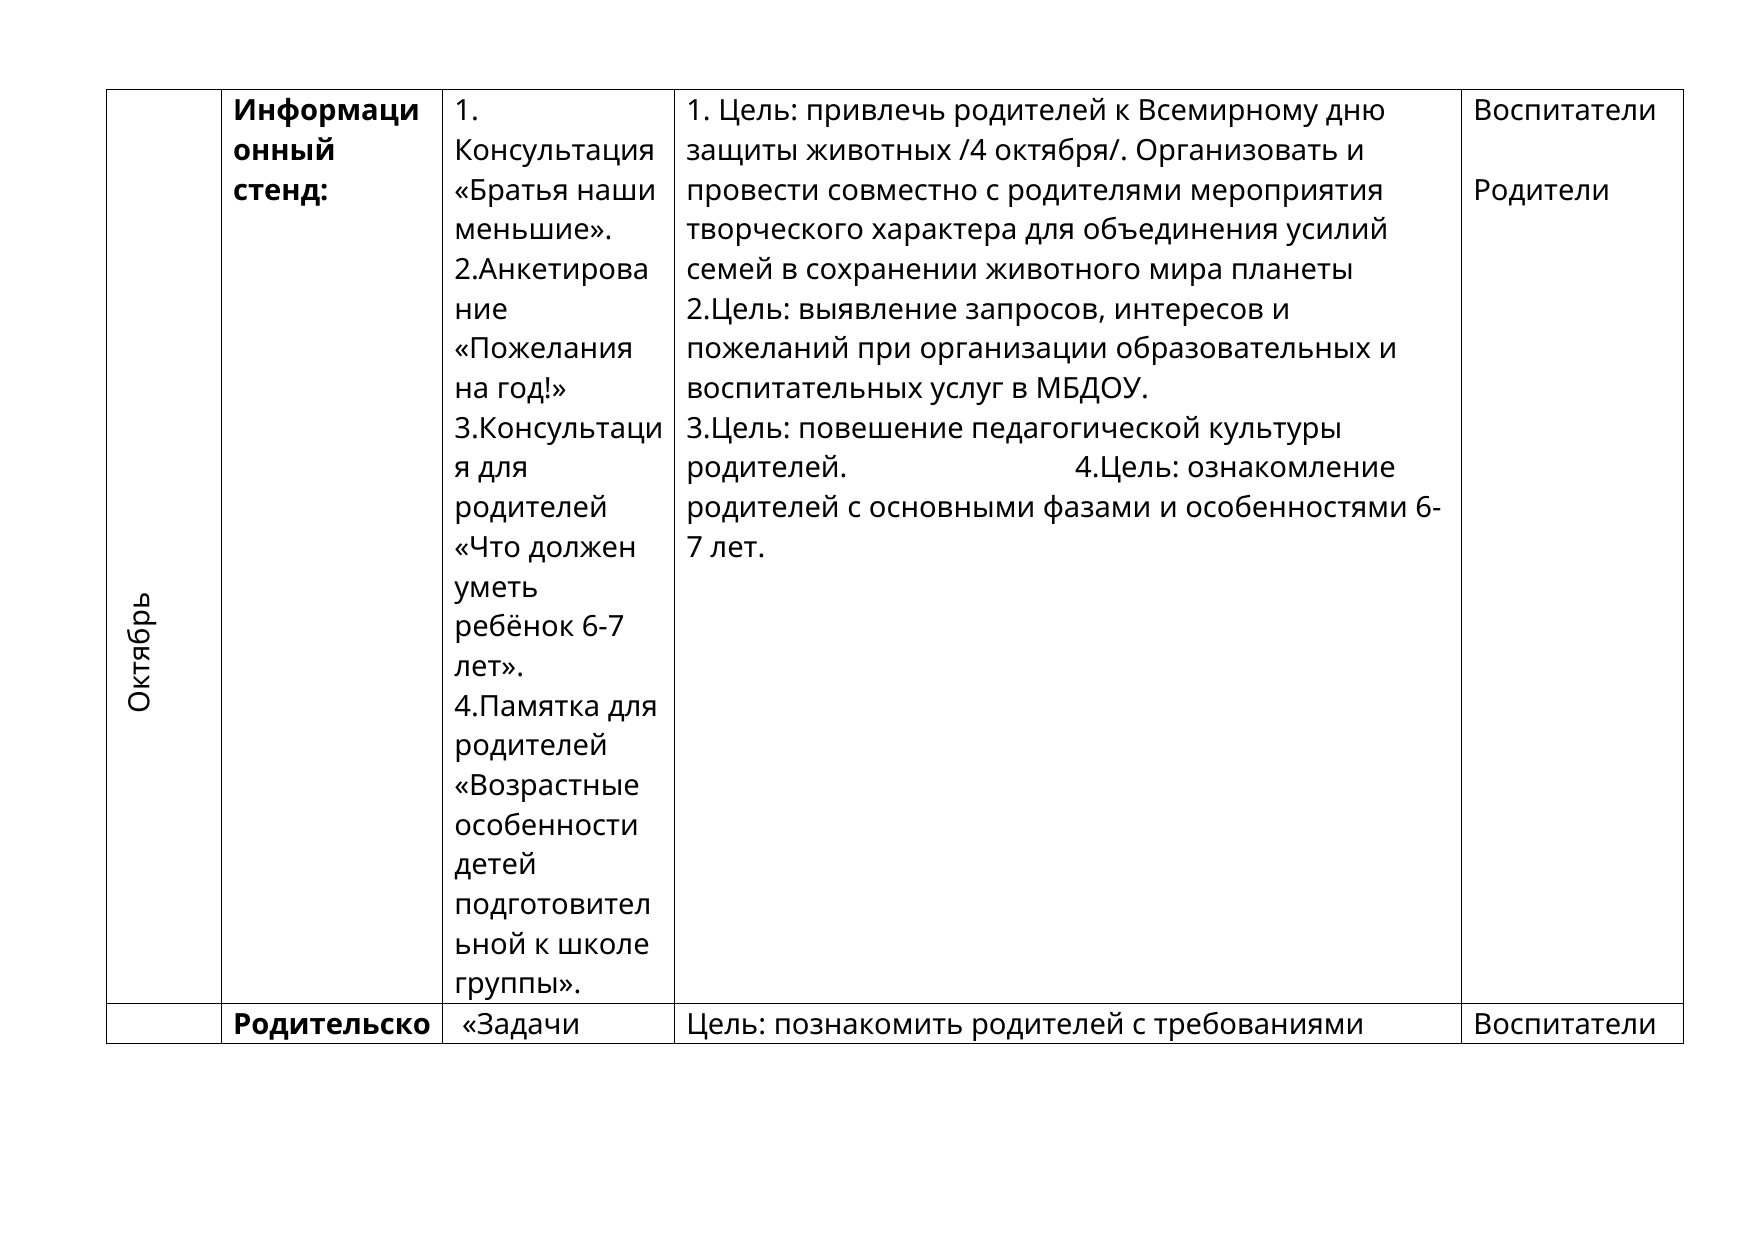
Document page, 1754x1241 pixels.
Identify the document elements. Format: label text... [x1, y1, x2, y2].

table_cell Воспитатели Родители [1462, 90, 1683, 1002]
table_cell Информационный стенд: [222, 90, 442, 1002]
table_cell Октябрь [107, 90, 221, 1002]
table_cell [107, 1004, 221, 1043]
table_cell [443, 1004, 674, 1043]
table_cell 1. Цель: привлечь родителей к Всемирному дню защиты животных /4 октября/. Организовать и провести совместно с родителями мероприятия творческого характера для объединения усилий семей в сохранении животного мира планеты 2.Цель: выявление запросов, интересов и пожеланий при организации образовательных и воспитательных услуг в МБДОУ. 3.Цель: повешение педагогической культуры родителей. 4.Цель: ознакомление родителей с основными фазами и особенностями 6-7 лет. [675, 90, 1461, 1002]
table_cell 1. Консультация «Братья наши меньшие». 2.Анкетирование «Пожелания на год!» 3.Консультация для родителей «Что должен уметь ребёнок 6-7 лет». 4.Памятка для родителей «Возрастные особенности детей подготовительной к школе группы». [443, 90, 674, 1002]
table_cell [222, 1004, 442, 1043]
table_cell Воспитатели [1462, 1004, 1683, 1043]
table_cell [675, 1004, 1461, 1043]
